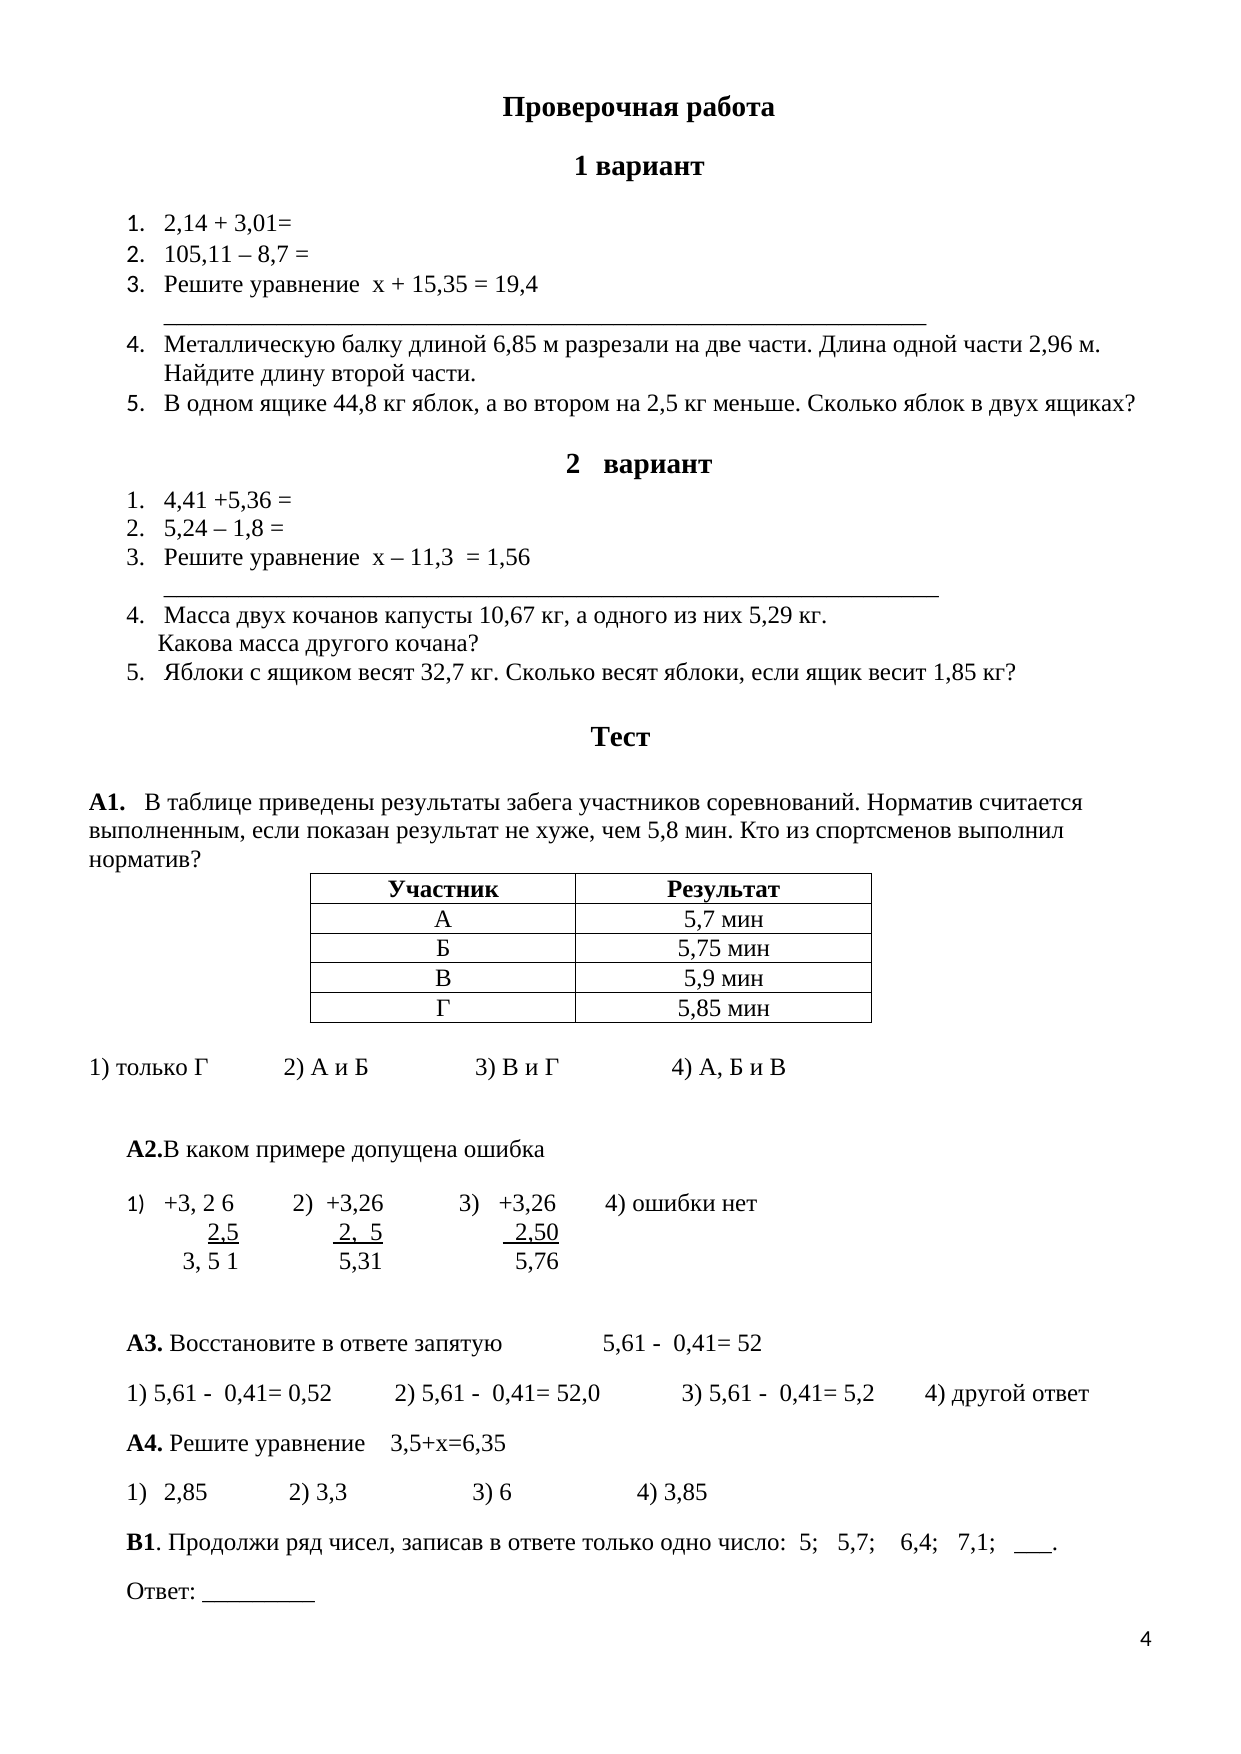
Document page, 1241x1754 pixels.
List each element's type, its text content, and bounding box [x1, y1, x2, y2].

list 2,85 2) 3,3 3) 6 4) 3,85 [126, 1477, 1152, 1506]
list +3, 2 6 2) +3,26 3) +3,26 4) ошибки нет [126, 1188, 1152, 1217]
table_header Участник [311, 874, 575, 903]
text А2.В каком примере допущена ошибка [126, 1134, 1152, 1163]
list 4,41 +5,36 = [126, 485, 1152, 513]
list 2,14 + 3,01= [126, 207, 1152, 238]
text А4. Решите уравнение 3,5+х=6,35 [126, 1428, 1152, 1456]
table_cell 5,85 мин [576, 993, 871, 1022]
text 1) только Г 2) А и Б 3) В и Г 4) А, Б и В [89, 1052, 1152, 1080]
text Какова масса другого кочана? [89, 628, 1152, 657]
text 3, 5 1 5,31 5,76 [126, 1246, 1152, 1275]
list Решите уравнение х + 15,35 = 19,4 [126, 268, 1152, 299]
text Ответ: _________ [126, 1576, 1152, 1605]
text В1. Продолжи ряд чисел, записав в ответе только одно число: 5; 5,7; 6,4; 7,1; ___. [126, 1527, 1152, 1556]
table_cell 5,7 мин [576, 904, 871, 932]
text Проверочная работа [126, 89, 1152, 122]
text 1) 5,61 - 0,41= 0,52 2) 5,61 - 0,41= 52,0 3) 5,61 - 0,41= 5,2 4) другой ответ [126, 1378, 1152, 1407]
table_cell 5,75 мин [576, 934, 871, 962]
table_cell Б [311, 934, 575, 962]
list Металлическую балку длиной разрезали на две части. Длина одной части . Найдите длину второй части. [126, 328, 1152, 387]
list вариант [126, 446, 1152, 480]
text 2,5 2, 5 2,50 [126, 1217, 1152, 1246]
table_cell Г [311, 993, 575, 1022]
list В одном ящике яблок, а во втором на меньше. Сколько яблок в двух ящиках? [126, 387, 1152, 417]
list Масса двух кочанов капусты , а одного из них . [126, 600, 1152, 628]
list ______________________________________________________________ [164, 571, 1152, 600]
table_cell А [311, 904, 575, 932]
list Решите уравнение х – 11,3 = 1,56 [126, 542, 1152, 571]
table_header Результат [576, 874, 871, 903]
list _____________________________________________________________ [164, 299, 1152, 328]
list 5,24 – 1,8 = [126, 513, 1152, 542]
list Яблоки с ящиком весят . Сколько весят яблоки, если ящик весит ? [126, 657, 1152, 686]
text А3. Восстановите в ответе запятую 5,61 - 0,41= 52 [126, 1328, 1152, 1357]
text А1. В таблице приведены результаты забега участников соревнований. Норматив считается выполненным, если показан результат не хуже, чем 5,8 мин. Кто из спортсменов выполнил норматив? [89, 787, 1152, 873]
table_cell В [311, 963, 575, 992]
text 1 вариант [126, 148, 1152, 182]
list 105,11 – 8,7 = [126, 238, 1152, 268]
table_cell 5,9 мин [576, 963, 871, 992]
text Тест [89, 719, 1152, 753]
